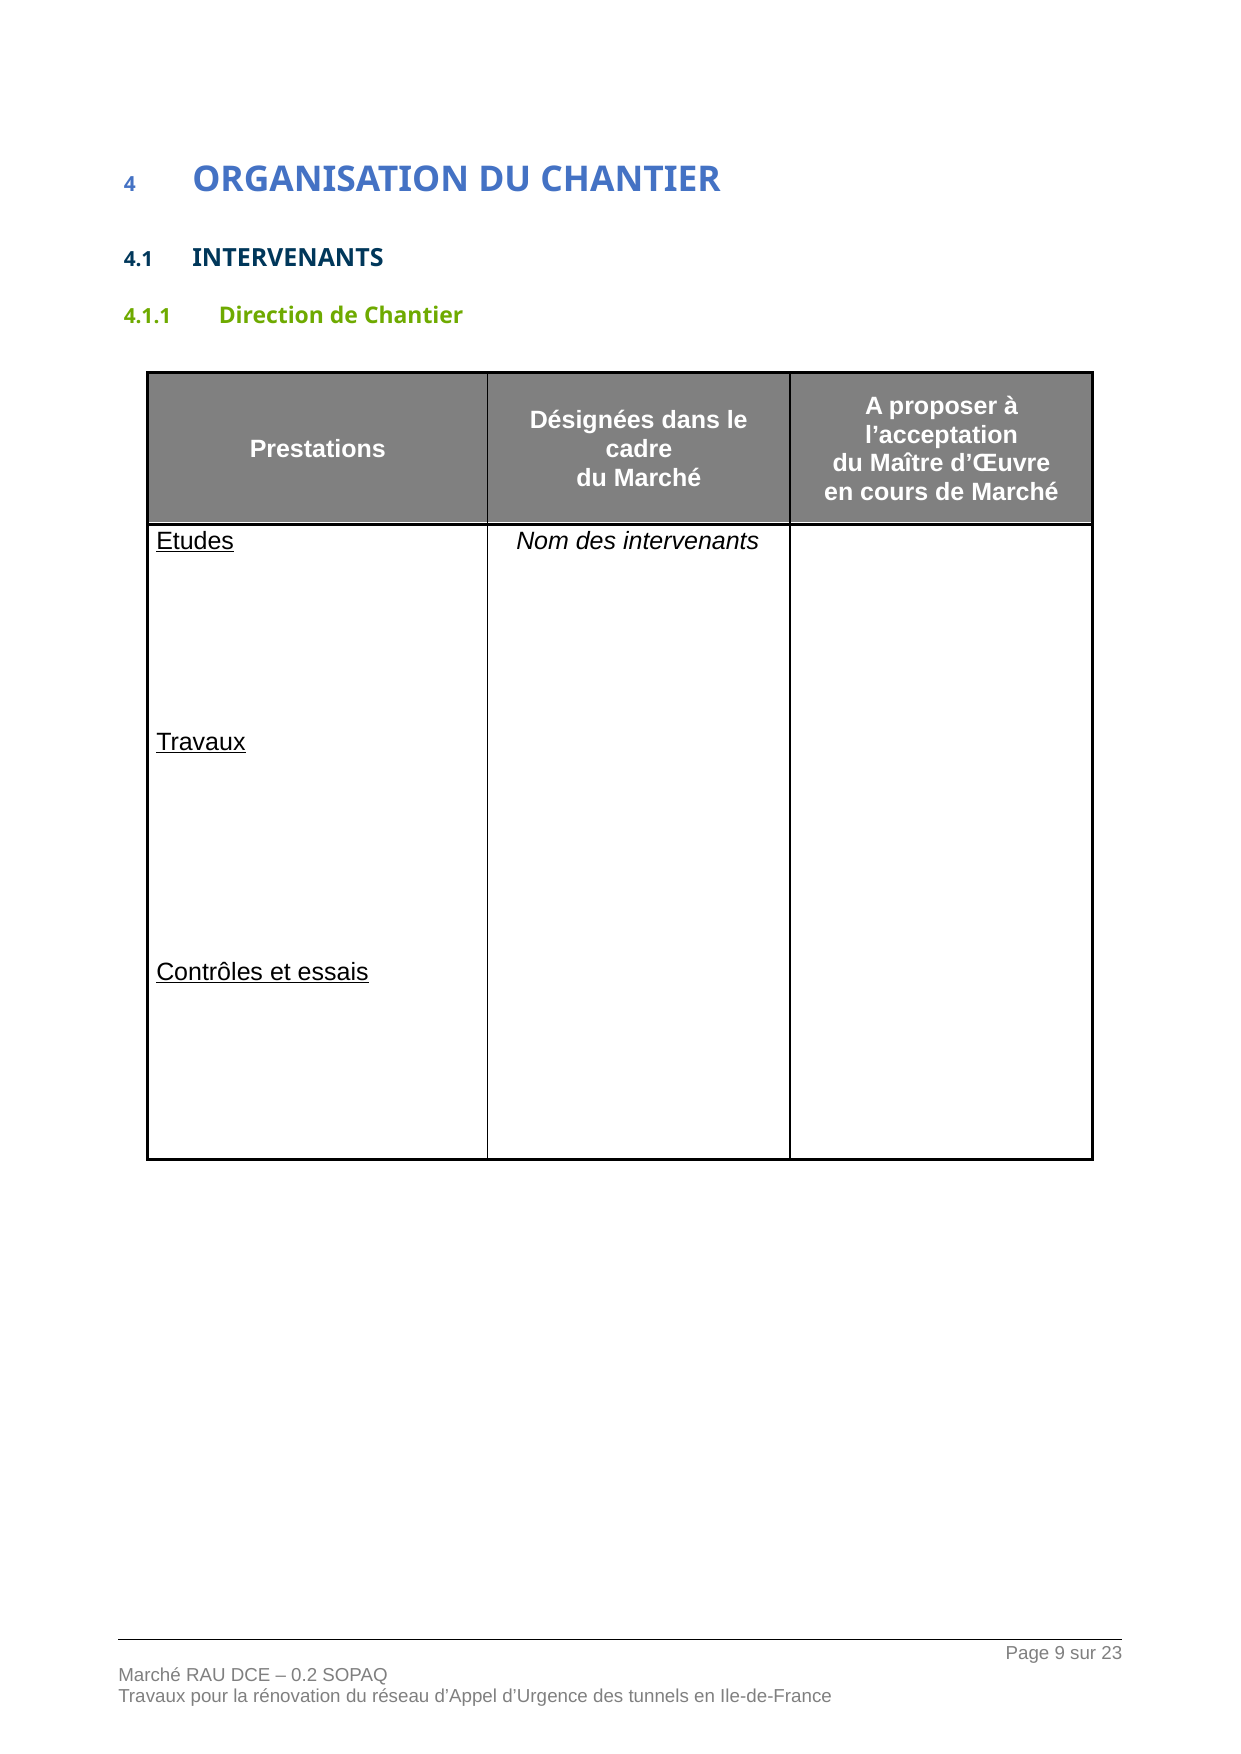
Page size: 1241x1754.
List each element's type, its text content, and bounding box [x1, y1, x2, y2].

table_header A proposer à l’acceptation du Maître d’Œuvre en cours de Marché [791, 374, 1091, 522]
table_cell Etudes Travaux Contrôles et essais [149, 526, 487, 1158]
subtitle Organisation du chantier [118, 154, 1122, 202]
table_header Désignées dans le cadre du Marché [488, 374, 789, 522]
table_header Prestations [149, 374, 487, 522]
subtitle Direction de Chantier [118, 298, 1122, 330]
table_cell Nom des intervenants [488, 526, 789, 1158]
subtitle Intervenants [118, 239, 1122, 273]
table_cell [791, 526, 1091, 1158]
